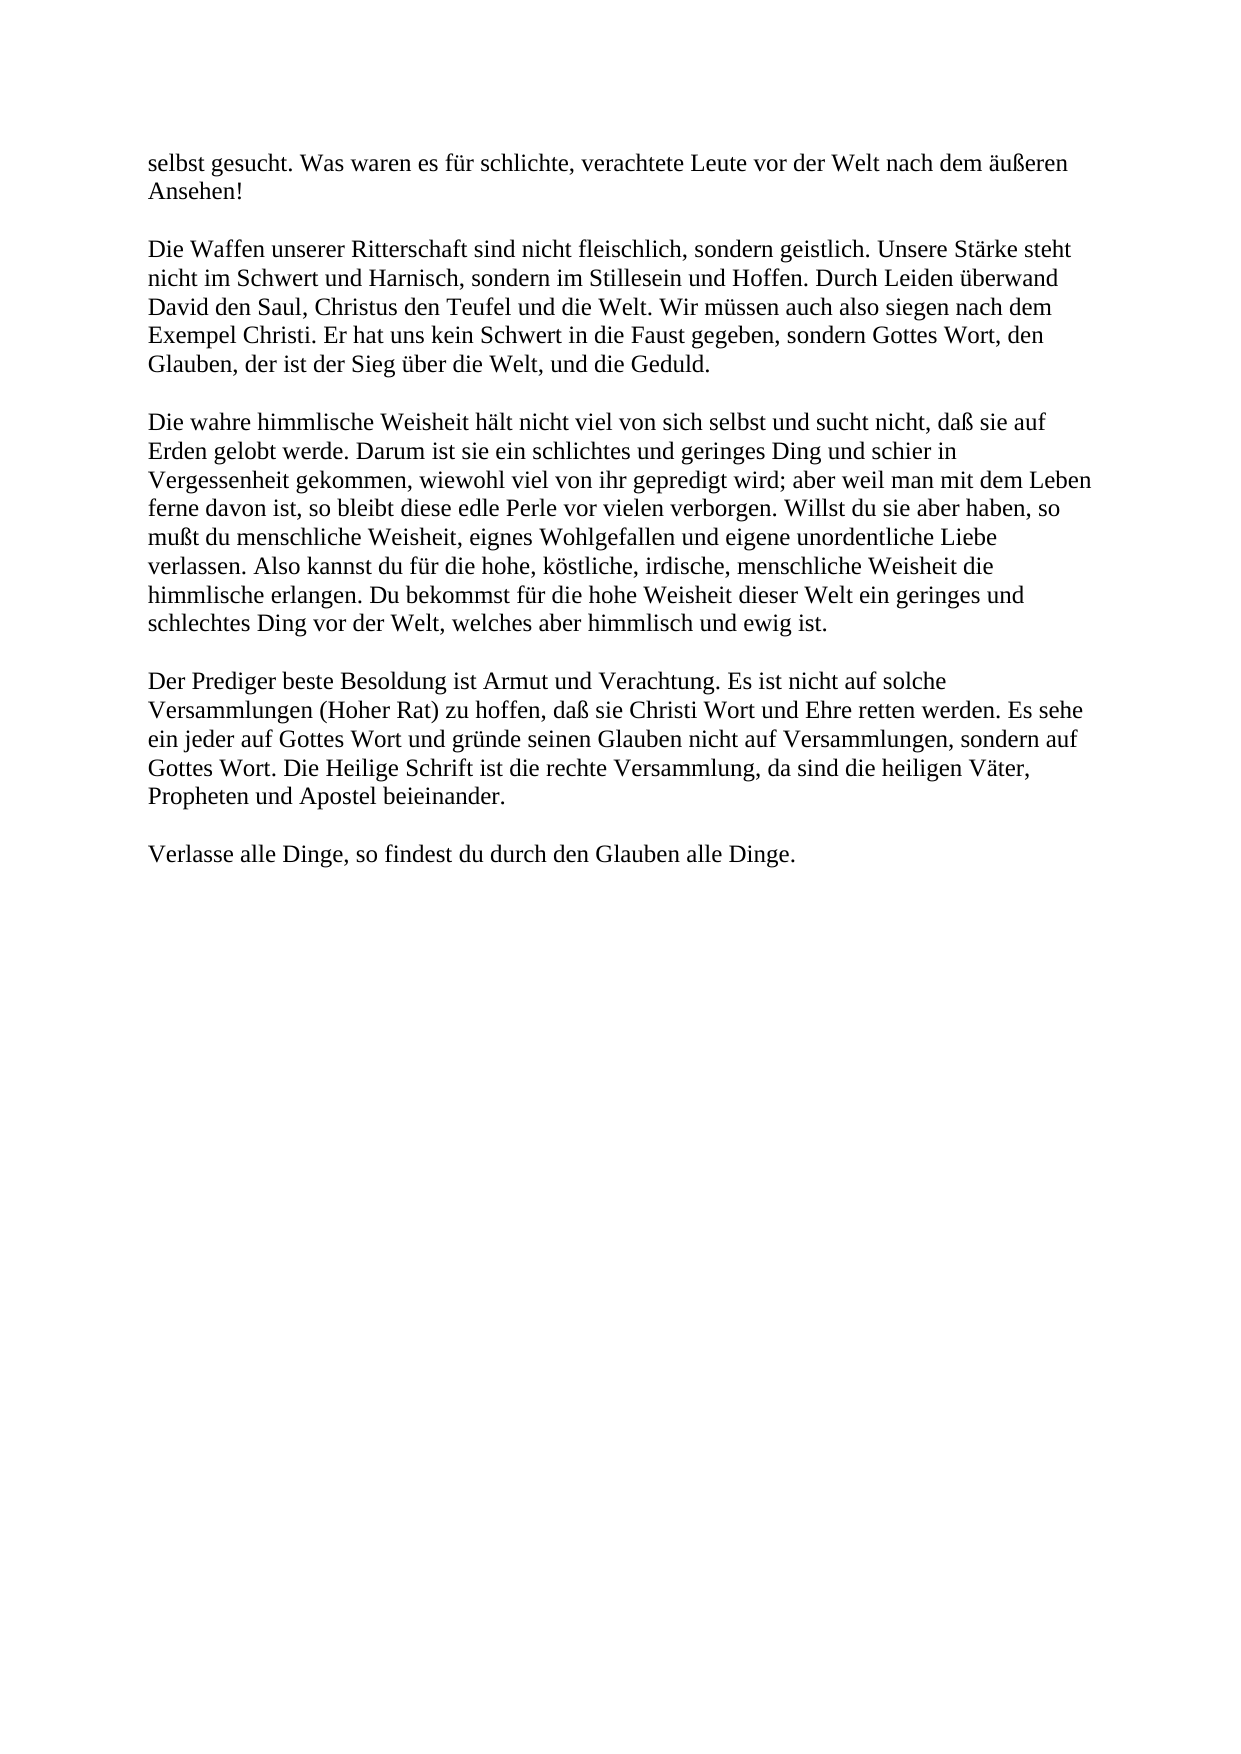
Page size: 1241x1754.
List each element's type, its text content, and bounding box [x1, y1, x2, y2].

text Der Prediger beste Besoldung ist Armut und Verachtung. Es ist nicht auf solche Versammlungen (Hoher Rat) zu hoffen, daß sie Christi Wort und Ehre retten werden. Es sehe ein jeder auf Gottes Wort und gründe seinen Glauben nicht auf Versammlungen, sondern auf Gottes Wort. Die Heilige Schrift ist die rechte Versammlung, da sind die heiligen Väter, Propheten und Apostel beieinander. [148, 666, 1093, 810]
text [148, 148, 1093, 205]
text Die wahre himmlische Weisheit hält nicht viel von sich selbst und sucht nicht, daß sie auf Erden gelobt werde. Darum ist sie ein schlichtes und geringes Ding und schier in Vergessenheit gekommen, wiewohl viel von ihr gepredigt wird; aber weil man mit dem Leben ferne davon ist, so bleibt diese edle Perle vor vielen verborgen. Willst du sie aber haben, so mußt du menschliche Weisheit, eignes Wohlgefallen und eigene unordentliche Liebe verlassen. Also kannst du für die hohe, köstliche, irdische, menschliche Weisheit die himmlische erlangen. Du bekommst für die hohe Weisheit dieser Welt ein geringes und schlechtes Ding vor der Welt, welches aber himmlisch und ewig ist. [148, 407, 1093, 637]
text Verlasse alle Dinge, so findest du durch den Glauben alle Dinge. [148, 839, 1093, 868]
text Die Waffen unserer Ritterschaft sind nicht fleischlich, sondern geistlich. Unsere Stärke steht nicht im Schwert und Harnisch, sondern im Stillesein und Hoffen. Durch Leiden überwand David den Saul, Christus den Teufel und die Welt. Wir müssen auch also siegen nach dem Exempel Christi. Er hat uns kein Schwert in die Faust gegeben, sondern Gottes Wort, den Glauben, der ist der Sieg über die Welt, und die Geduld. [148, 234, 1093, 378]
